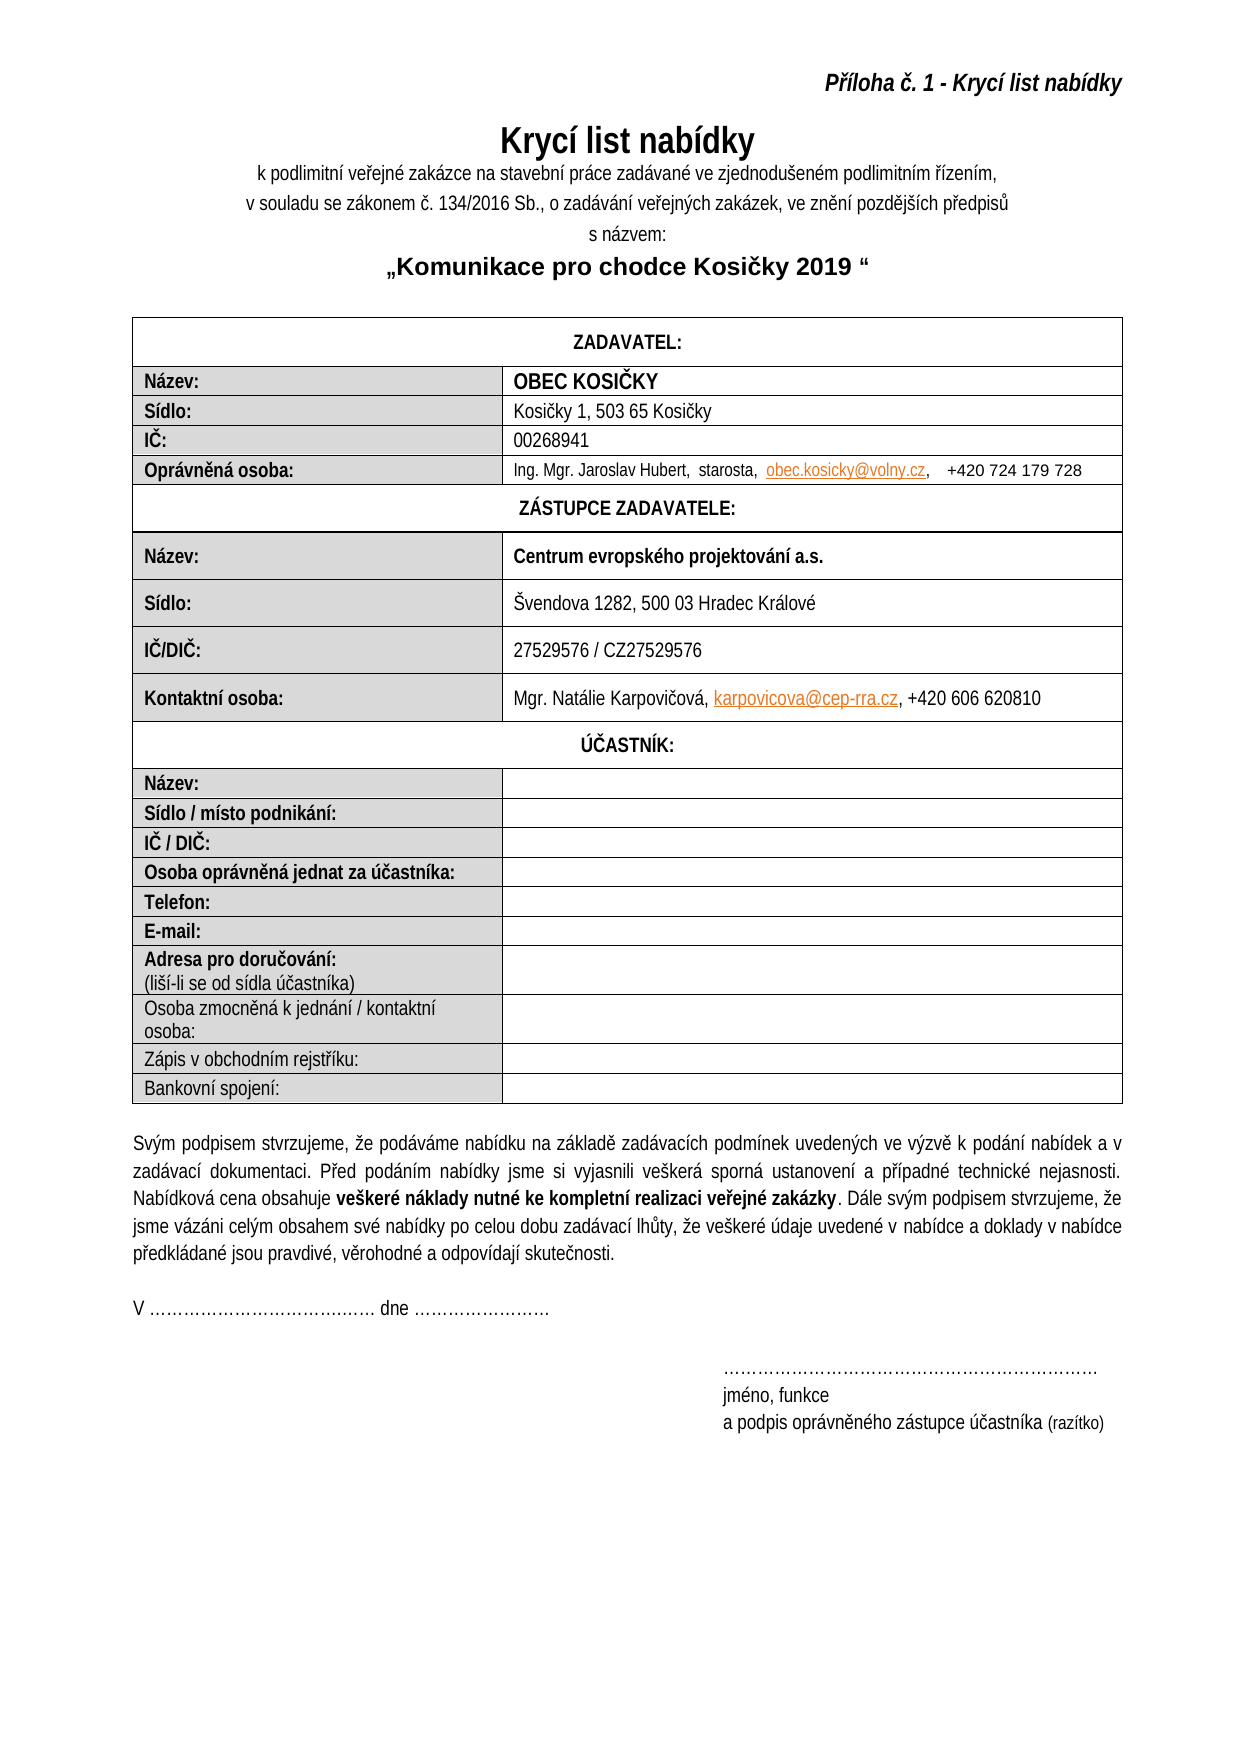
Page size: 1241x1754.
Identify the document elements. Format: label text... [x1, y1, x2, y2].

table_cell [503, 917, 1122, 945]
table_cell IČ/DIČ: [133, 627, 502, 673]
table_cell ÚČASTNÍK: [133, 722, 1122, 768]
table_cell OBEC KOSIČKY [503, 367, 1122, 395]
table_cell Osoba zmocněná k jednání / kontaktní osoba: [133, 995, 502, 1043]
table_cell [503, 769, 1122, 797]
table_cell Sídlo / místo podnikání: [133, 799, 502, 827]
table_cell Sídlo: [133, 580, 502, 626]
table_header Zadavatel: [133, 318, 1122, 366]
table_cell E-mail: [133, 917, 502, 945]
table_cell Ing. Mgr. Jaroslav Hubert, starosta, obec.kosicky@volny.cz, +420 724 179 728 [503, 456, 1122, 484]
text V …………………………….…… dne …………………… [133, 1296, 1122, 1320]
table_cell Telefon: [133, 887, 502, 916]
table_cell Název: [133, 367, 502, 395]
table_cell Švendova 1282, 500 03 Hradec Králové [503, 580, 1122, 626]
table_cell Název: [133, 769, 502, 797]
table_cell Zápis v obchodním rejstříku: [133, 1044, 502, 1073]
table_cell Oprávněná osoba: [133, 456, 502, 484]
table_cell [503, 858, 1122, 886]
table_cell Adresa pro doručování: (liší-li se od sídla účastníka) [133, 946, 502, 994]
text Svým podpisem stvrzujeme, že podáváme nabídku na základě zadávacích podmínek uvedených ve výzvě k podání nabídek a v zadávací dokumentaci. Před podáním nabídky jsme si vyjasnili veškerá sporná ustanovení a případné technické nejasnosti. Nabídková cena obsahuje veškeré náklady nutné ke kompletní realizaci veřejné zakázky. Dále svým podpisem stvrzujeme, že jsme vázáni celým obsahem své nabídky po celou dobu zadávací lhůty, že veškeré údaje uvedené v nabídce a doklady v nabídce předkládané jsou pravdivé, věrohodné a odpovídají skutečnosti. [133, 1131, 1122, 1265]
table_cell [503, 1044, 1122, 1073]
table_cell IČ / DIČ: [133, 828, 502, 857]
subtitle Krycí list nabídky [133, 118, 1122, 161]
table_cell IČ: [133, 426, 502, 454]
table_cell Sídlo: [133, 396, 502, 425]
table_cell 27529576 / CZ27529576 [503, 627, 1122, 673]
table_cell Centrum evropského projektování a.s. [503, 533, 1122, 579]
text a podpis oprávněného zástupce účastníka (razítko) [649, 1410, 1122, 1434]
table_cell Kontaktní osoba: [133, 674, 502, 721]
table_cell [503, 1074, 1122, 1102]
text k podlimitní veřejné zakázce na stavební práce zadávané ve zjednodušeném podlimitním řízením, [133, 161, 1122, 185]
table_cell Kosičky 1, 503 65 Kosičky [503, 396, 1122, 425]
text v souladu se zákonem č. 134/2016 Sb., o zadávání veřejných zakázek, ve znění pozdějších předpisů [133, 191, 1122, 215]
table_cell [503, 995, 1122, 1043]
table_cell [503, 828, 1122, 857]
text jméno, funkce [649, 1383, 1122, 1407]
text s názvem: [133, 222, 1122, 246]
table_cell ZÁSTUPCE ZADAVATELE: [133, 485, 1122, 531]
text „Komunikace pro chodce Kosičky 2019 “ [133, 252, 1122, 281]
table_cell [503, 887, 1122, 916]
table_cell 00268941 [503, 426, 1122, 454]
table_cell Bankovní spojení: [133, 1074, 502, 1102]
table_cell Mgr. Natálie Karpovičová, karpovicova@cep-rra.cz, +420 606 620810 [503, 674, 1122, 721]
table_cell [503, 946, 1122, 994]
table_cell Název: [133, 533, 502, 579]
table_cell Osoba oprávněná jednat za účastníka: [133, 858, 502, 886]
table_cell [503, 799, 1122, 827]
text ………………………………………………………… [649, 1355, 1122, 1379]
